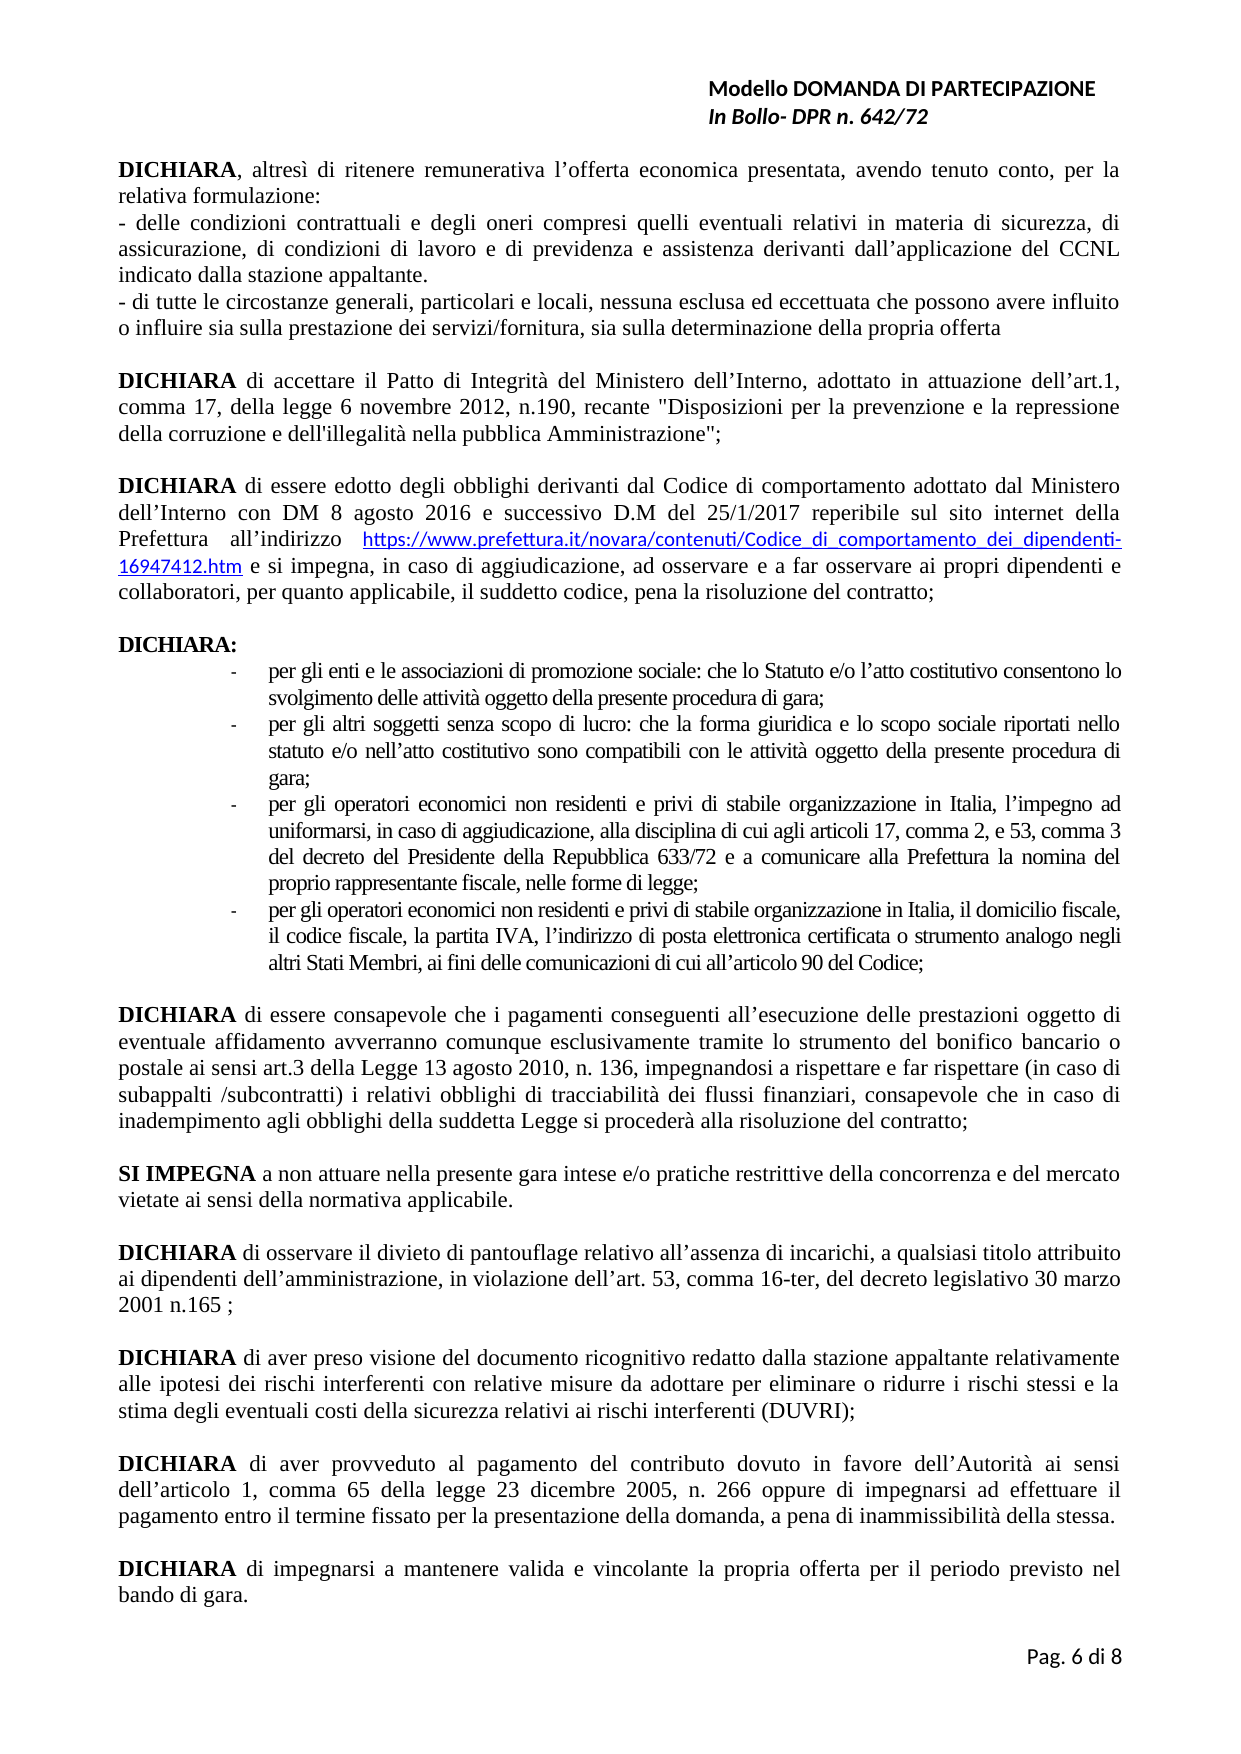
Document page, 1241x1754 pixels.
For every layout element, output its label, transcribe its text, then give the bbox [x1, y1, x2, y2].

text - di tutte le circostanze generali, particolari e locali, nessuna esclusa ed eccettuata che possono avere influito o influire sia sulla prestazione dei servizi/fornitura, sia sulla determinazione della propria offerta [118, 288, 1122, 341]
text DICHIARA: [118, 631, 1122, 657]
text DICHIARA, altresì di ritenere remunerativa l’offerta economica presentata, avendo tenuto conto, per la relativa formulazione: [118, 156, 1122, 209]
text DICHIARA di aver provveduto al pagamento del contributo dovuto in favore dell’Autorità ai sensi dell’articolo 1, comma 65 della legge 23 dicembre 2005, n. 266 oppure di impegnarsi ad effettuare il pagamento entro il termine fissato per la presentazione della domanda, a pena di inammissibilità della stessa. [118, 1449, 1122, 1529]
text DICHIARA di impegnarsi a mantenere valida e vincolante la propria offerta per il periodo previsto nel bando di gara. [118, 1555, 1122, 1608]
text DICHIARA di accettare il Patto di Integrità del Ministero dell’Interno, adottato in attuazione dell’art.1, comma 17, della legge 6 novembre 2012, n.190, recante "Disposizioni per la prevenzione e la repressione della corruzione e dell'illegalità nella pubblica Amministrazione"; [118, 367, 1122, 446]
list per gli altri soggetti senza scopo di lucro: che la forma giuridica e lo scopo sociale riportati nello statuto e/o nell’atto costitutivo sono compatibili con le attività oggetto della presente procedura di gara; [231, 710, 1122, 790]
list per gli operatori economici non residenti e privi di stabile organizzazione in Italia, il domicilio fiscale, il codice fiscale, la partita IVA, l’indirizzo di posta elettronica certificata o strumento analogo negli altri Stati Membri, ai fini delle comunicazioni di cui all’articolo 90 del Codice; [231, 896, 1122, 975]
text SI IMPEGNA a non attuare nella presente gara intese e/o pratiche restrittive della concorrenza e del mercato vietate ai sensi della normativa applicabile. [118, 1160, 1122, 1212]
list per gli enti e le associazioni di promozione sociale: che lo Statuto e/o l’atto costitutivo consentono lo svolgimento delle attività oggetto della presente procedura di gara; [231, 657, 1122, 710]
text DICHIARA di aver preso visione del documento ricognitivo redatto dalla stazione appaltante relativamente alle ipotesi dei rischi interferenti con relative misure da adottare per eliminare o ridurre i rischi stessi e la stima degli eventuali costi della sicurezza relativi ai rischi interferenti (DUVRI); [118, 1344, 1122, 1423]
text DICHIARA di essere consapevole che i pagamenti conseguenti all’esecuzione delle prestazioni oggetto di eventuale affidamento avverranno comunque esclusivamente tramite lo strumento del bonifico bancario o postale ai sensi art.3 della Legge 13 agosto 2010, n. 136, impegnandosi a rispettare e far rispettare (in caso di subappalti /subcontratti) i relativi obblighi di tracciabilità dei flussi finanziari, consapevole che in caso di inadempimento agli obblighi della suddetta Legge si procederà alla risoluzione del contratto; [118, 1002, 1122, 1133]
text DICHIARA di osservare il divieto di pantouflage relativo all’assenza di incarichi, a qualsiasi titolo attribuito ai dipendenti dell’amministrazione, in violazione dell’art. 53, comma 16-ter, del decreto legislativo 30 marzo 2001 n.165 ; [118, 1239, 1122, 1318]
text - delle condizioni contrattuali e degli oneri compresi quelli eventuali relativi in materia di sicurezza, di assicurazione, di condizioni di lavoro e di previdenza e assistenza derivanti dall’applicazione del CCNL indicato dalla stazione appaltante. [118, 209, 1122, 288]
list per gli operatori economici non residenti e privi di stabile organizzazione in Italia, l’impegno ad uniformarsi, in caso di aggiudicazione, alla disciplina di cui agli articoli 17, comma 2, e 53, comma 3 del decreto del Presidente della Repubblica 633/72 e a comunicare alla Prefettura la nomina del proprio rappresentante fiscale, nelle forme di legge; [231, 790, 1122, 896]
text DICHIARA di essere edotto degli obblighi derivanti dal Codice di comportamento adottato dal Ministero dell’Interno con DM 8 agosto 2016 e successivo D.M del 25/1/2017 reperibile sul sito internet della Prefettura all’indirizzo https://www.prefettura.it/novara/contenuti/Codice_di_comportamento_dei_dipendenti-16947412.htm e si impegna, in caso di aggiudicazione, ad osservare e a far osservare ai propri dipendenti e collaboratori, per quanto applicabile, il suddetto codice, pena la risoluzione del contratto; [118, 472, 1122, 604]
